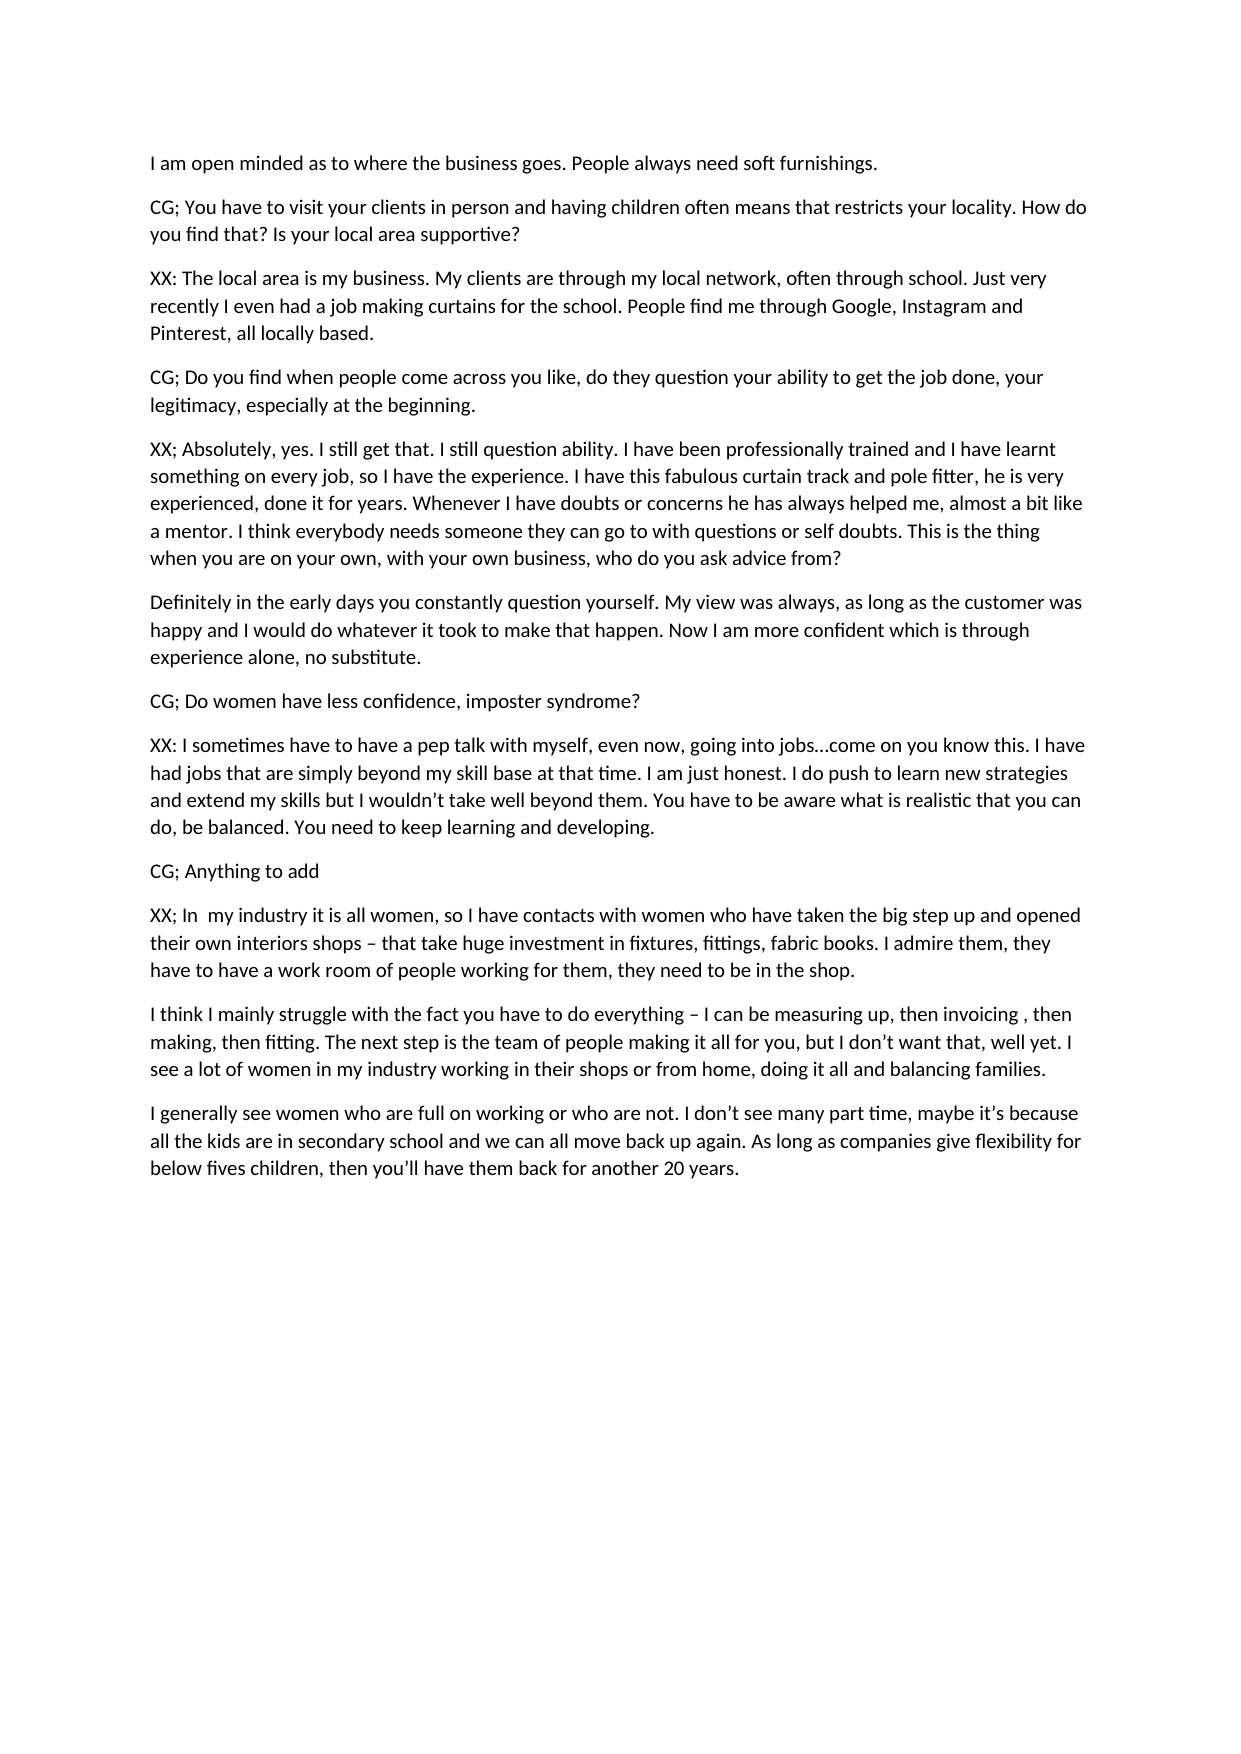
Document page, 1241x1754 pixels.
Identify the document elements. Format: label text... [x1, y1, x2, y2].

text CG; You have to visit your clients in person and having children often means that restricts your locality. How do you find that? Is your local area supportive? [150, 194, 1090, 247]
text XX; Absolutely, yes. I still get that. I still question ability. I have been professionally trained and I have learnt something on every job, so I have the experience. I have this fabulous curtain track and pole fitter, he is very experienced, done it for years. Whenever I have doubts or concerns he has always helped me, almost a bit like a mentor. I think everybody needs someone they can go to with questions or self doubts. This is the thing when you are on your own, with your own business, who do you ask advice from? [150, 436, 1090, 571]
text CG; Anything to add [150, 859, 1090, 884]
text I am open minded as to where the business goes. People always need soft furnishings. [150, 150, 1090, 175]
text CG; Do you find when people come across you like, do they question your ability to get the job done, your legitimacy, especially at the beginning. [150, 364, 1090, 417]
text I think I mainly struggle with the fact you have to do everything – I can be measuring up, then invoicing , then making, then fitting. The next step is the team of people making it all for you, but I don’t want that, well yet. I see a lot of women in my industry working in their shops or from home, doing it all and balancing families. [150, 1002, 1090, 1082]
text I generally see women who are full on working or who are not. I don’t see many part time, maybe it’s because all the kids are in secondary school and we can all move back up again. As long as companies give flexibility for below fives children, then you’ll have them back for another 20 years. [150, 1100, 1090, 1181]
text CG; Do women have less confidence, imposter syndrome? [150, 688, 1090, 714]
text XX; In my industry it is all women, so I have contacts with women who have taken the big step up and opened their own interiors shops – that take huge investment in fixtures, fittings, fabric books. I admire them, they have to have a work room of people working for them, they need to be in the shop. [150, 903, 1090, 983]
text XX: The local area is my business. My clients are through my local network, often through school. Just very recently I even had a job making curtains for the school. People find me through Google, Instagram and Pinterest, all locally based. [150, 266, 1090, 346]
text Definitely in the early days you constantly question yourself. My view was always, as long as the customer was happy and I would do whatever it took to make that happen. Now I am more confident which is through experience alone, no substitute. [150, 589, 1090, 670]
text XX: I sometimes have to have a pep talk with myself, even now, going into jobs…come on you know this. I have had jobs that are simply beyond my skill base at that time. I am just honest. I do push to learn new strategies and extend my skills but I wouldn’t take well beyond them. You have to be aware what is realistic that you can do, be balanced. You need to keep learning and developing. [150, 732, 1090, 840]
